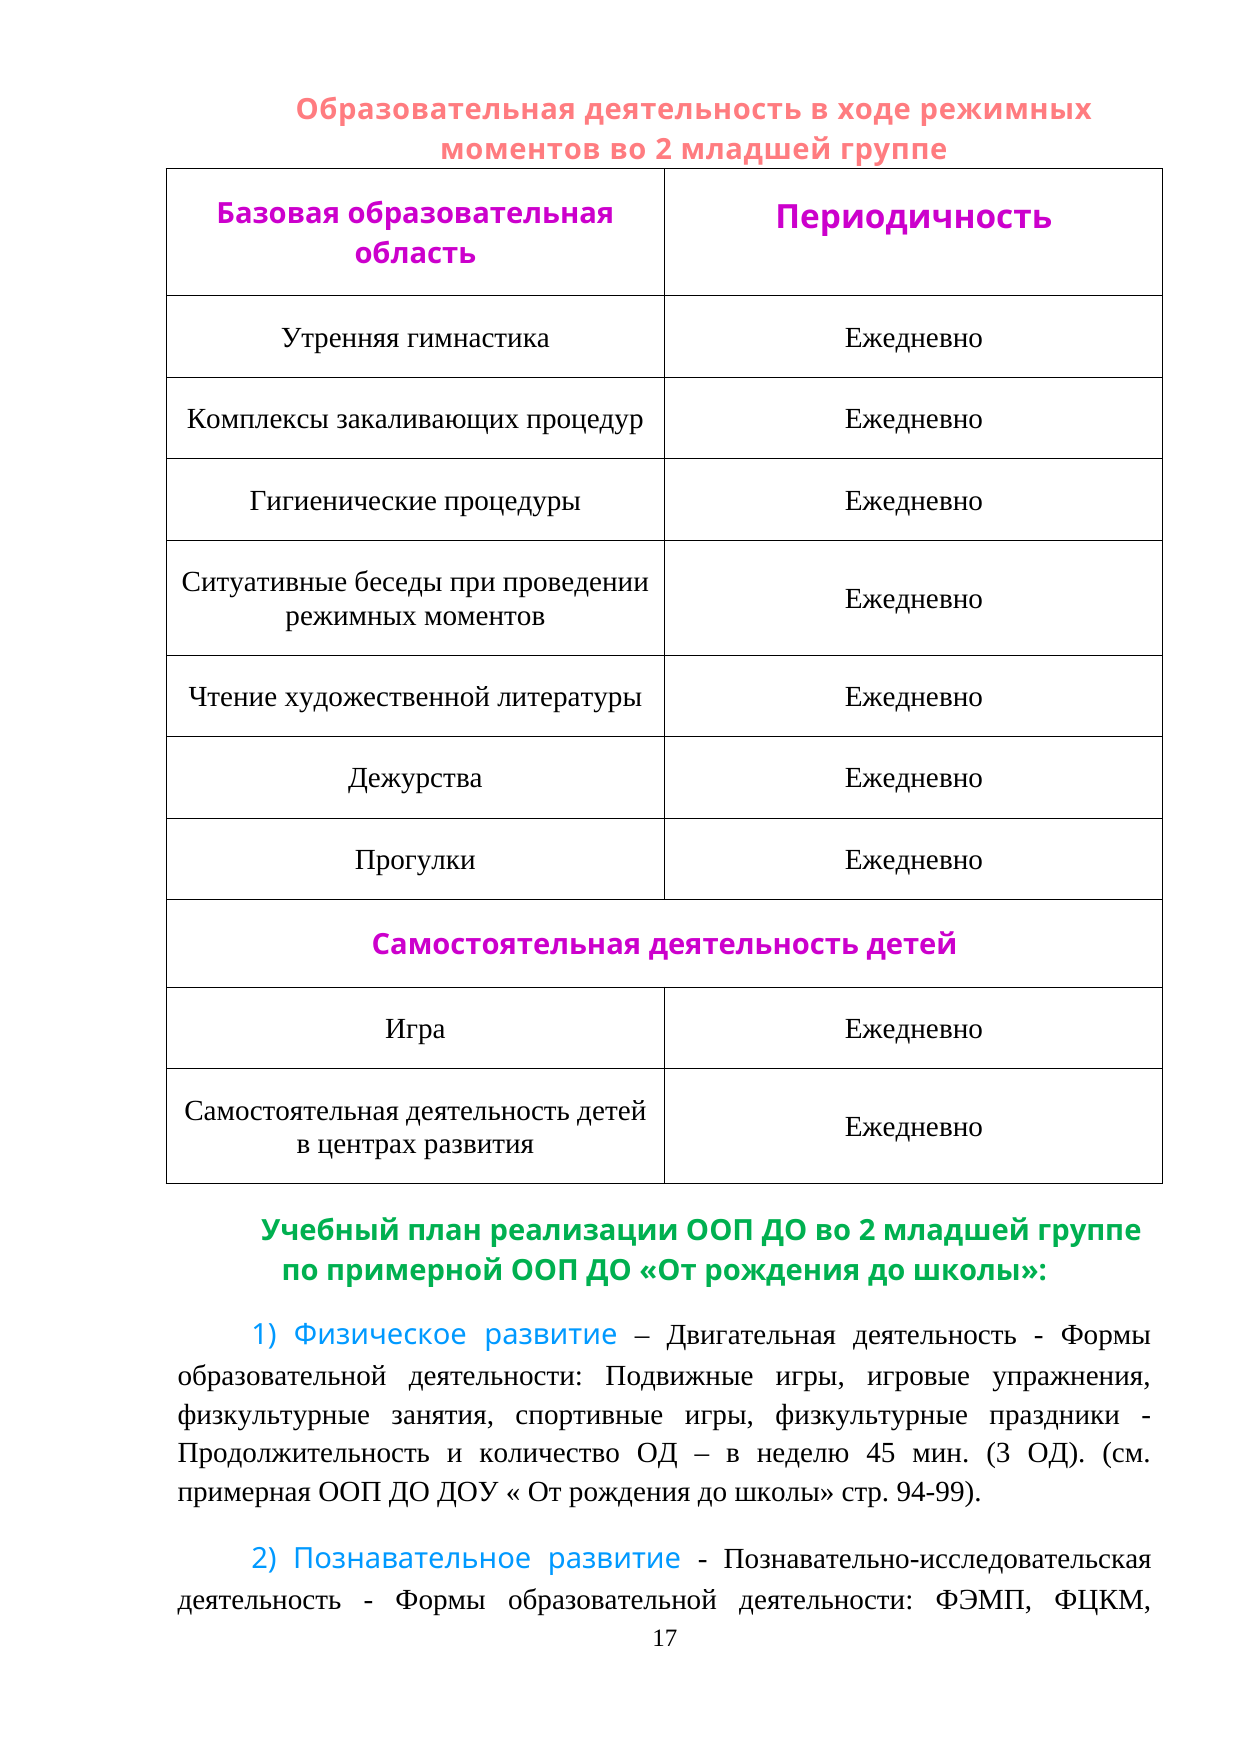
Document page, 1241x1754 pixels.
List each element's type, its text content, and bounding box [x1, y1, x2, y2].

table_cell Самостоятельная деятельность детей [167, 900, 1162, 987]
table_cell Гигиенические процедуры [167, 459, 664, 540]
table_cell Комплексы закаливающих процедур [167, 378, 664, 458]
table_cell Дежурства [167, 737, 664, 818]
table_cell Ежедневно [665, 459, 1162, 540]
table_cell Ежедневно [665, 378, 1162, 458]
table_cell Ежедневно [665, 819, 1162, 899]
table_cell Ежедневно [665, 296, 1162, 377]
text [177, 1537, 1152, 1616]
table_cell Ежедневно [665, 541, 1162, 655]
text Учебный план реализации ООП ДО во 2 младшей группе по примерной ООП ДО «От рождения до школы»: [177, 1209, 1152, 1288]
table_cell Самостоятельная деятельность детей в центрах развития [167, 1069, 664, 1183]
table_cell Ежедневно [665, 656, 1162, 736]
table_cell Прогулки [167, 819, 664, 899]
table_cell Утренняя гимнастика [167, 296, 664, 377]
table_header Базовая образовательная область [167, 169, 664, 295]
table_header Периодичность [665, 169, 1162, 295]
table_cell Игра [167, 988, 664, 1068]
text 1) Физическое развитие – Двигательная деятельность - Формы образовательной деятельности: Подвижные игры, игровые упражнения, физкультурные занятия, спортивные игры, физкультурные праздники - Продолжительность и количество ОД – в неделю 45 мин. (3 ОД). (см. примерная ООП ДО ДОУ « От рождения до школы» стр. 94-99). [177, 1313, 1152, 1507]
table_cell Ежедневно [665, 737, 1162, 818]
table_cell Чтение художественной литературы [167, 656, 664, 736]
table_cell Ежедневно [665, 1069, 1162, 1183]
text Образовательная деятельность в ходе режимных моментов во 2 младшей группе [236, 89, 1152, 168]
table_cell Ежедневно [665, 988, 1162, 1068]
table_cell Ситуативные беседы при проведении режимных моментов [167, 541, 664, 655]
